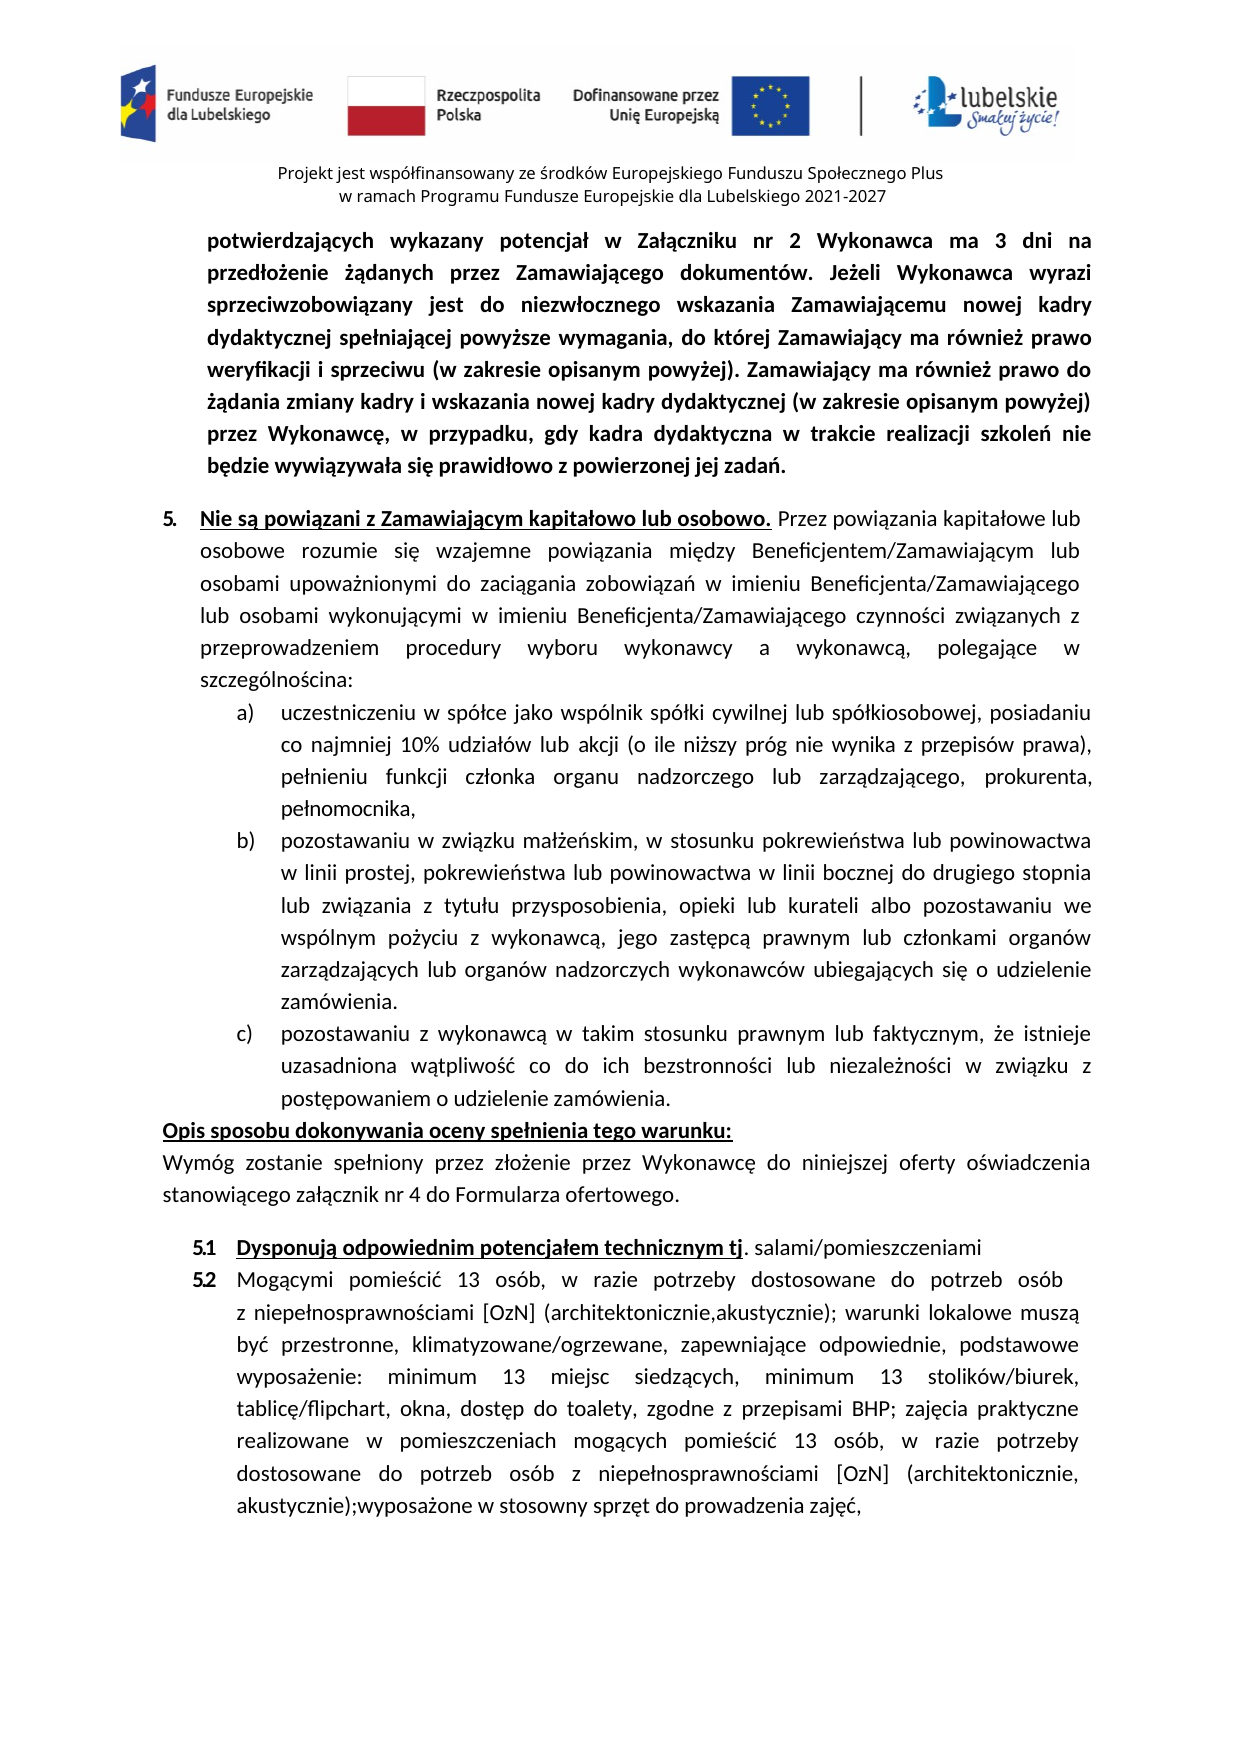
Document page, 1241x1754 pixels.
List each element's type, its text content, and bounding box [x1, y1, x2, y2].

list pozostawaniu z wykonawcą w takim stosunku prawnym lub faktycznym, że istnieje uzasadniona wątpliwość co do ich bezstronności lub niezależności w związku z postępowaniem o udzielenie zamówienia. [236, 1019, 1093, 1112]
text Opis sposobu dokonywania oceny spełnienia tego warunku: [162, 1116, 1093, 1144]
list Mogącymi pomieścić 13 osób, w razie potrzeby dostosowane do potrzeb osób z niepełnosprawnościami [OzN] (architektonicznie,akustycznie); warunki lokalowe muszą być przestronne, klimatyzowane/ogrzewane, zapewniające odpowiednie, podstawowe wyposażenie: minimum 13 miejsc siedzących, minimum 13 stolików/biurek, tablicę/flipchart, okna, dostęp do toalety, zgodne z przepisami BHP; zajęcia praktyczne realizowane w pomieszczeniach mogących pomieścić 13 osób, w razie potrzeby dostosowane do potrzeb osób z niepełnosprawnościami [OzN] (architektonicznie, akustycznie);wyposażone w stosowny sprzęt do prowadzenia zajęć, [192, 1266, 1080, 1519]
list uczestniczeniu w spółce jako wspólnik spółki cywilnej lub spółkiosobowej, posiadaniu co najmniej 10% udziałów lub akcji (o ile niższy próg nie wynika z przepisów prawa), pełnieniu funkcji członka organu nadzorczego lub zarządzającego, prokurenta, pełnomocnika, [236, 698, 1093, 822]
picture [120, 44, 1076, 162]
list Nie są powiązani z Zamawiającym kapitałowo lub osobowo. Przez powiązania kapitałowe lub osobowe rozumie się wzajemne powiązania między Beneficjentem/Zamawiającym lub osobami upoważnionymi do zaciągania zobowiązań w imieniu Beneficjenta/Zamawiającego lub osobami wykonującymi w imieniu Beneficjenta/Zamawiającego czynności związanych z przeprowadzeniem procedury wyboru wykonawcy a wykonawcą, polegające w szczególnościna: [162, 504, 1081, 693]
list pozostawaniu w związku małżeńskim, w stosunku pokrewieństwa lub powinowactwa w linii prostej, pokrewieństwa lub powinowactwa w linii bocznej do drugiego stopnia lub związania z tytułu przysposobienia, opieki lub kurateli albo pozostawaniu we wspólnym pożyciu z wykonawcą, jego zastępcą prawnym lub członkami organów zarządzających lub organów nadzorczych wykonawców ubiegających się o udzielenie zamówienia. [236, 826, 1093, 1015]
list Dysponują odpowiednim potencjałem technicznym tj. salami/pomieszczeniami [192, 1233, 1080, 1261]
text Wymóg zostanie spełniony przez złożenie przez Wykonawcę do niniejszej oferty oświadczenia stanowiącego załącznik nr 4 do Formularza ofertowego. [162, 1148, 1093, 1208]
